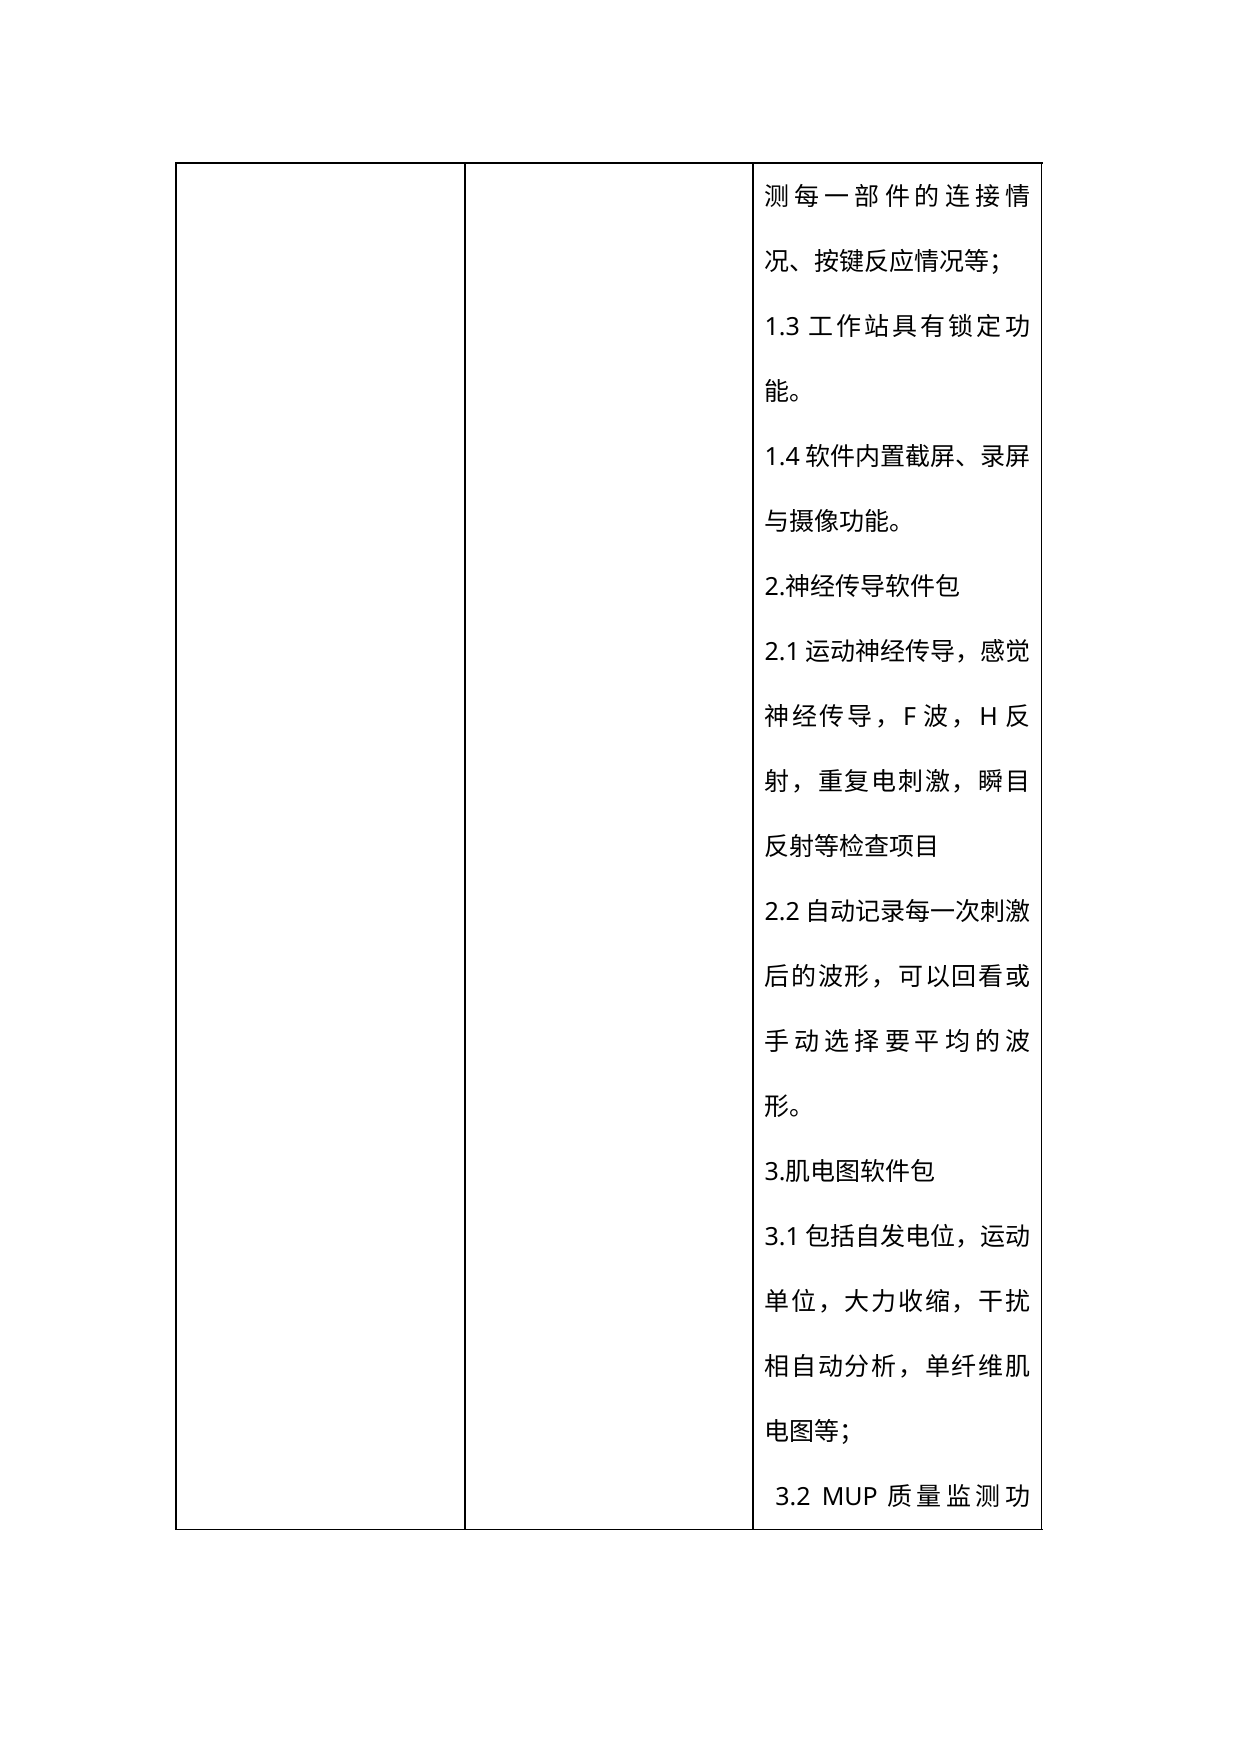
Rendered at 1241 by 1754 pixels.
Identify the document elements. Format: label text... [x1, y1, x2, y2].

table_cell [754, 164, 1041, 1528]
table_cell [177, 164, 464, 1528]
table_cell 2 [466, 164, 752, 1528]
